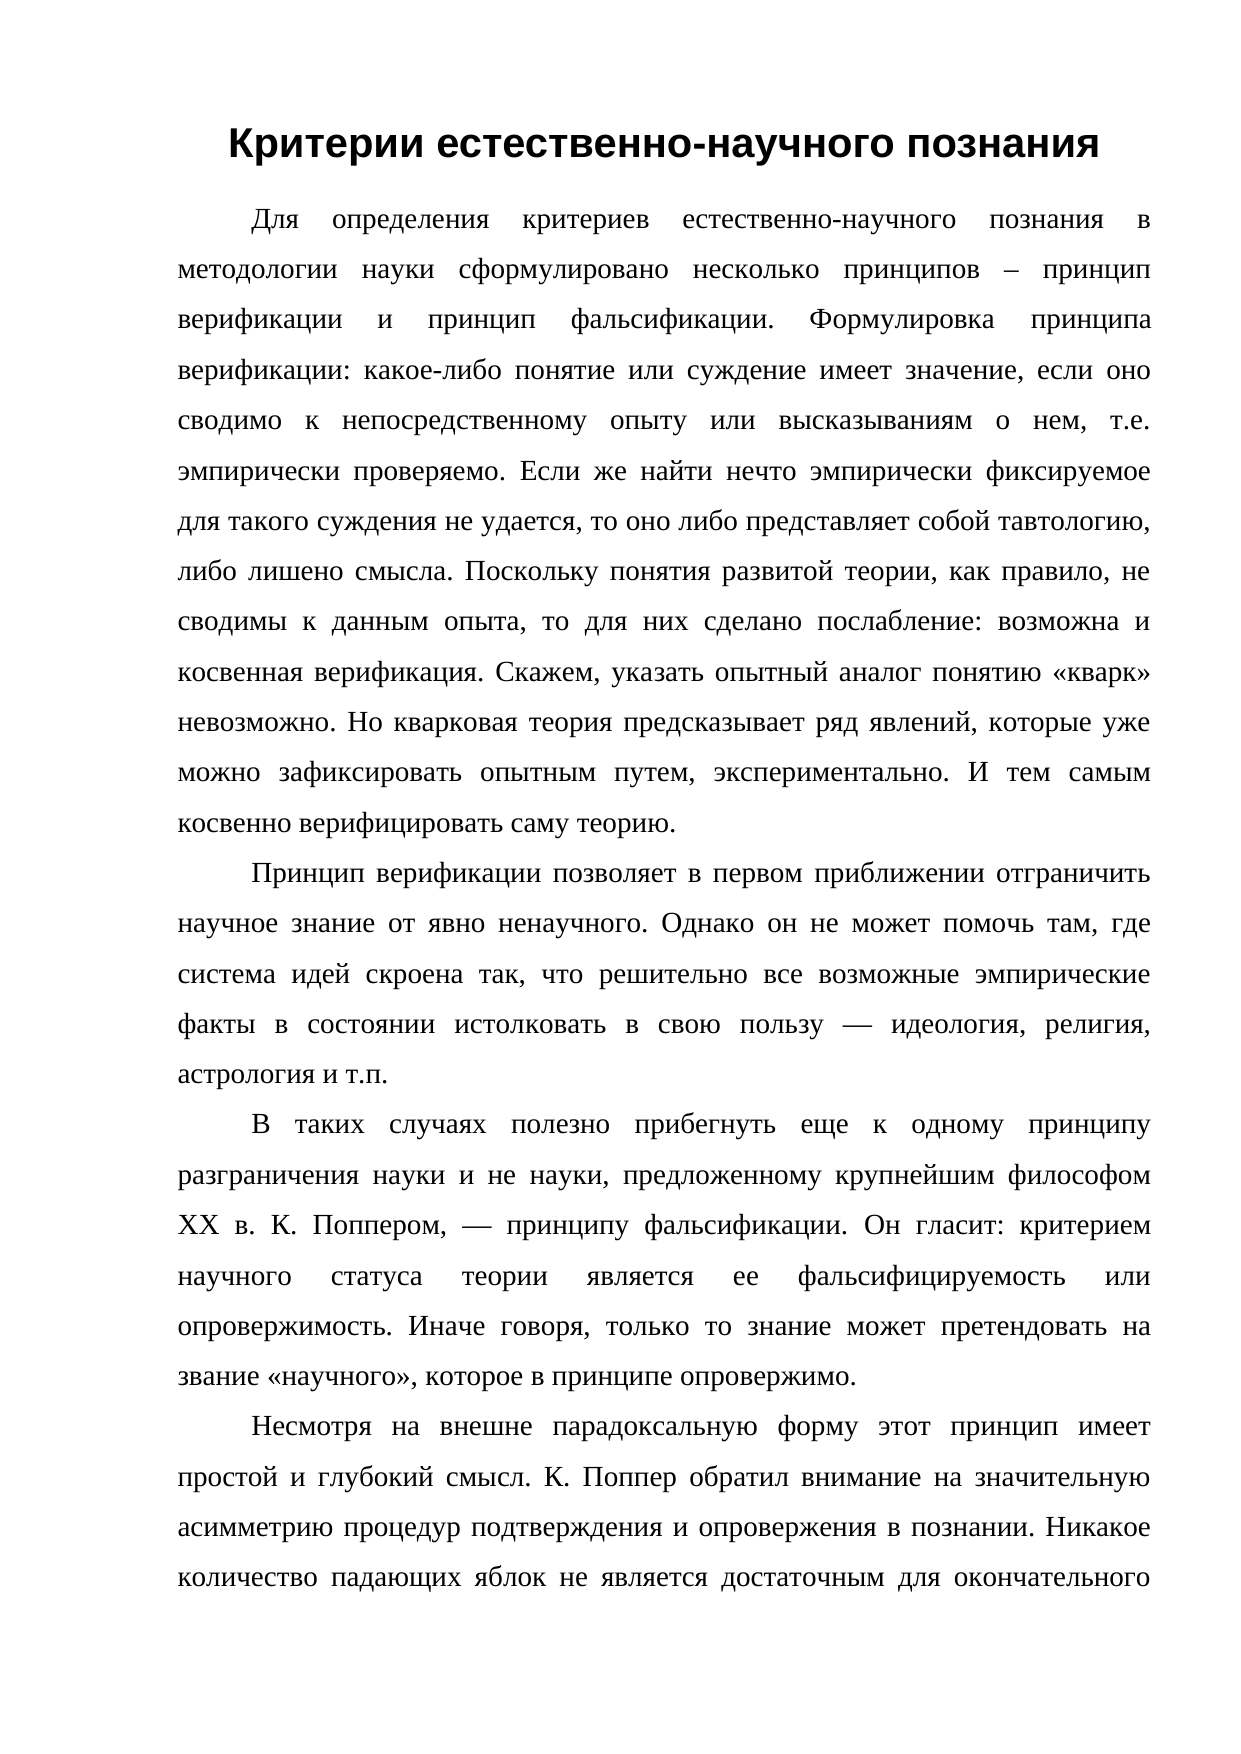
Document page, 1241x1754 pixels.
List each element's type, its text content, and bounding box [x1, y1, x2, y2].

text В таких случаях полезно прибегнуть еще к одному принципу разграничения науки и не науки, предложенному крупнейшим философом XX в. К. Поппером, — принципу фальсификации. Он гласит: критерием научного статуса теории является ее фальсифицируемость или опровержимость. Иначе говоря, только то знание может претендовать на звание «научного», которое в принципе опровержимо. [177, 1107, 1152, 1392]
text Для определения критериев естественно-научного познания в методологии науки сформулировано несколько принципов – принцип верификации и принцип фальсификации. Формулировка принципа верификации: какое-либо понятие или суждение имеет значение, если оно сводимо к непосредственному опыту или высказываниям о нем, т.е. эмпирически проверяемо. Если же найти нечто эмпирически фиксируемое для такого суждения не удается, то оно либо представляет собой тавтологию, либо лишено смысла. Поскольку понятия развитой теории, как правило, не сводимы к данным опыта, то для них сделано послабление: возможна и косвенная верификация. Скажем, указать опытный аналог понятию «кварк» невозможно. Но кварковая теория предсказывает ряд явлений, которые уже можно зафиксировать опытным путем, экспериментально. И тем самым косвенно верифицировать саму теорию. [177, 201, 1152, 838]
text Принцип верификации позволяет в первом приближении отграничить научное знание от явно ненаучного. Однако он не может помочь там, где система идей скроена так, что решительно все возможные эмпирические факты в состоянии истолковать в свою пользу — идеология, религия, астрология и т.п. [177, 855, 1152, 1090]
subtitle Критерии естественно-научного познания [177, 118, 1152, 166]
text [177, 1408, 1152, 1593]
